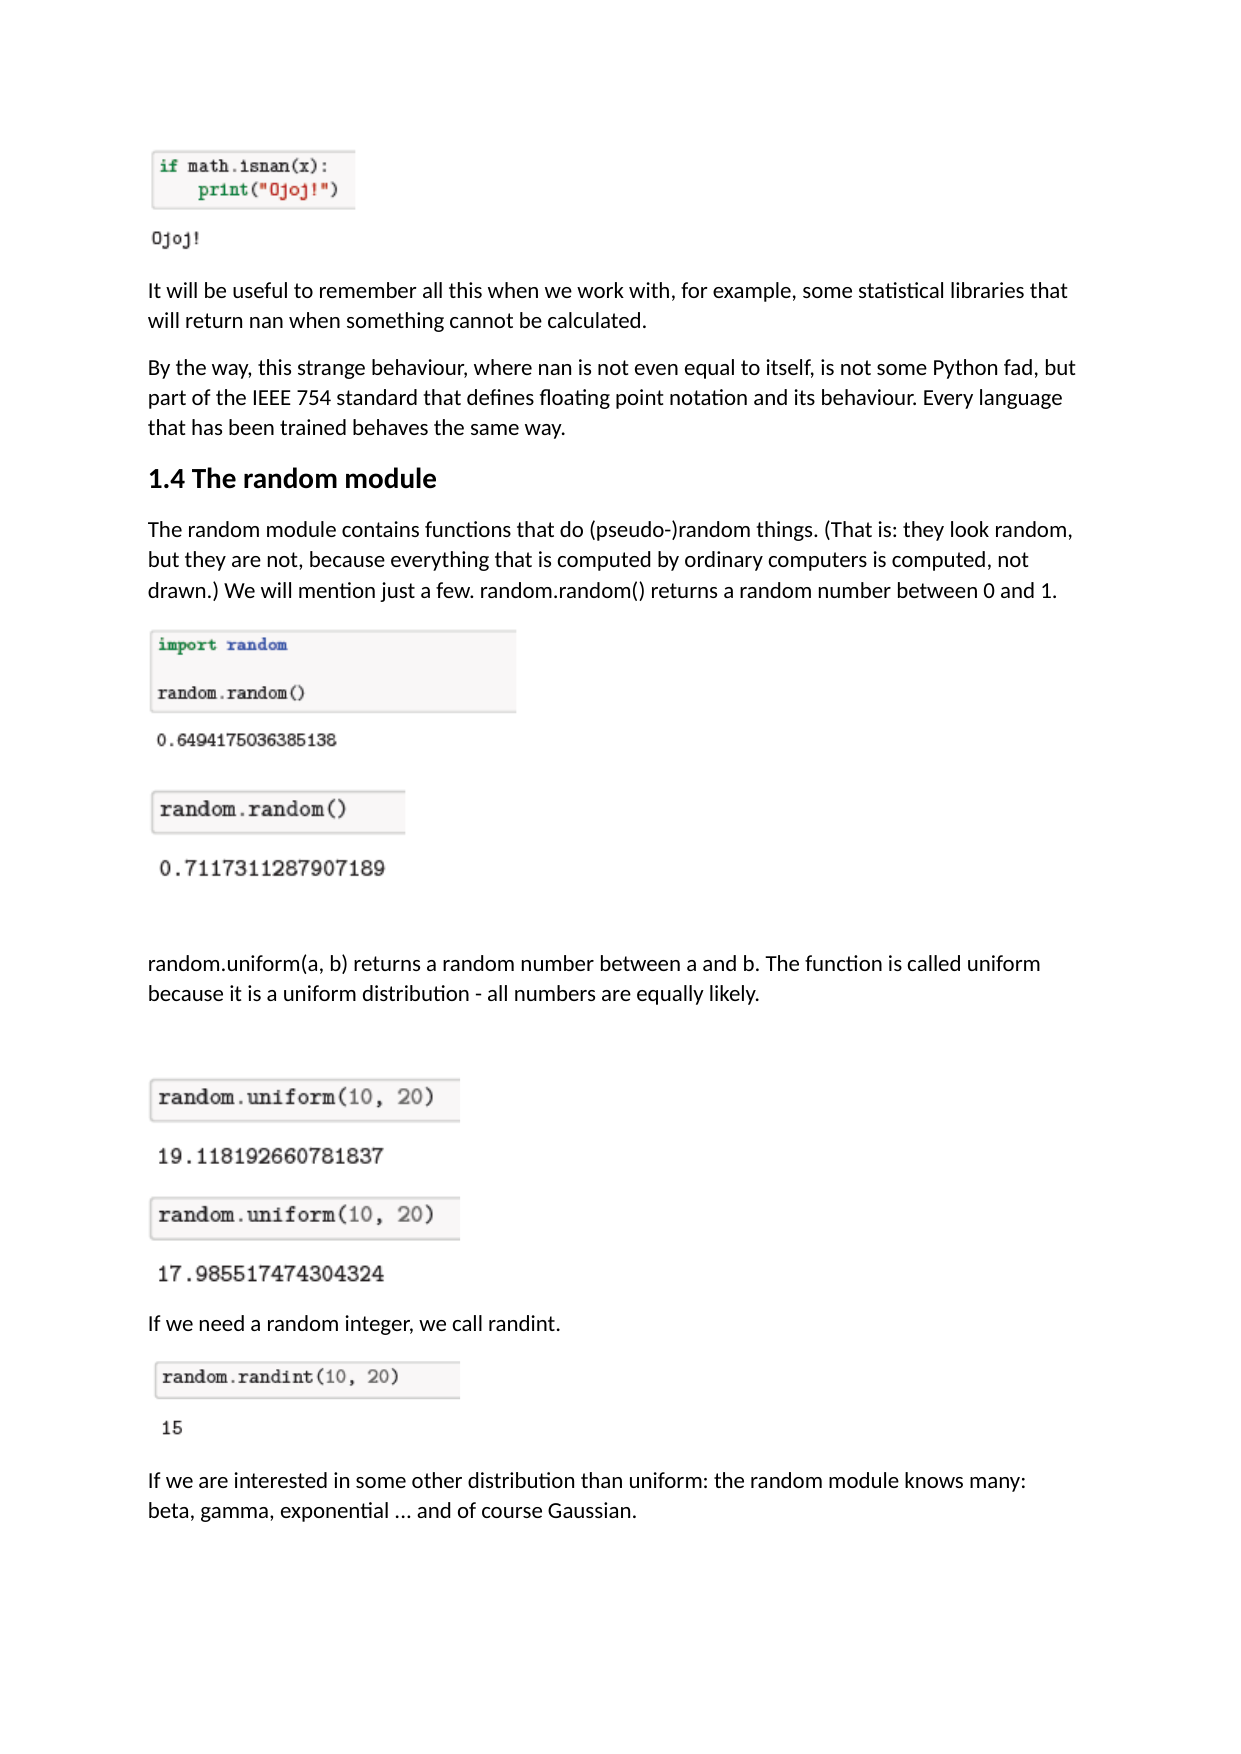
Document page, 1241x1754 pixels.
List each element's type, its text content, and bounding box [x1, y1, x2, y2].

text 1.4 The random module [148, 460, 1093, 496]
text It will be useful to remember all this when we work with, for example, some statistical libraries that will return nan when something cannot be calculated. [148, 276, 1093, 334]
text The random module contains functions that do (pseudo-)random things. (That is: they look random, but they are not, because everything that is computed by ordinary computers is computed, not drawn.) We will mention just a few. random.random() returns a random number between 0 and 1. [148, 515, 1093, 604]
text By the way, this strange behaviour, where nan is not even equal to itself, is not some Python fad, but part of the IEEE 754 standard that defines floating point notation and its behaviour. Every language that has been trained behaves the same way. [148, 353, 1093, 441]
picture [147, 1356, 461, 1448]
picture [147, 147, 356, 257]
picture [147, 1073, 461, 1291]
picture [147, 622, 517, 759]
text If we need a random integer, we call randint. [148, 1309, 1093, 1337]
text If we are interested in some other distribution than uniform: the random module knows many: beta, gamma, exponential ... and of course Gaussian. [148, 1466, 1093, 1524]
picture [147, 777, 406, 884]
text random.uniform(a, b) returns a random number between a and b. The function is called uniform because it is a uniform distribution - all numbers are equally likely. [148, 949, 1093, 1008]
